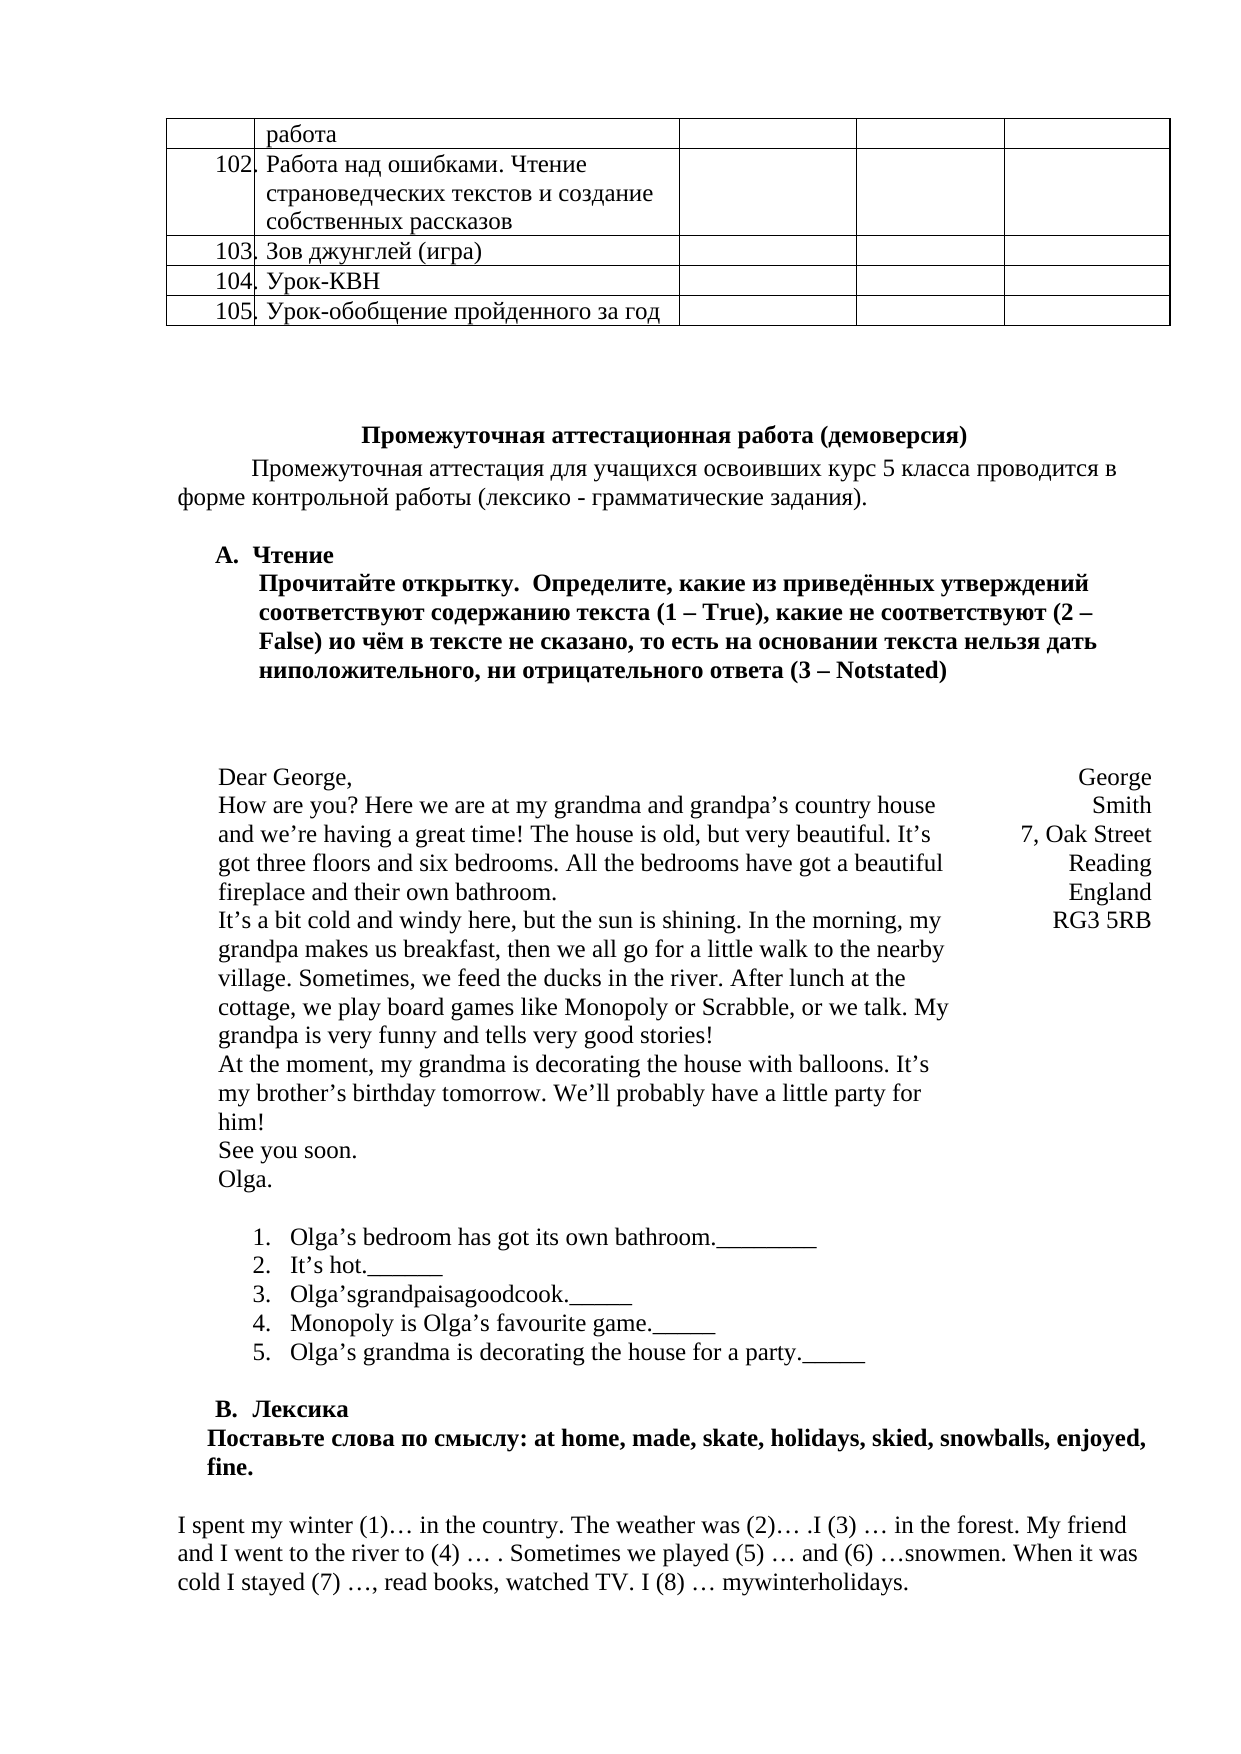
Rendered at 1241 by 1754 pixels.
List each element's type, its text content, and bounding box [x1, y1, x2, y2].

text Промежуточная аттестация для учащихся освоивших курс 5 класса проводится в форме контрольной работы (лексико - грамматические задания). [177, 453, 1152, 511]
table_cell [680, 236, 856, 265]
table_cell [167, 236, 254, 265]
list Olga’s bedroom has got its own bathroom.________ [252, 1222, 1152, 1251]
table_cell Урок-обобщение пройденного за год [255, 296, 679, 324]
table_cell [680, 119, 856, 148]
list Monopoly is Olga’s favourite game._____ [252, 1308, 1152, 1337]
list Чтение [215, 540, 1152, 568]
table_cell [1005, 149, 1169, 235]
table_cell [680, 296, 856, 324]
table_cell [255, 119, 679, 148]
list Прочитайте открытку. Определите, какие из приведённых утверждений соответствуют содержанию текста (1 – True), какие не соответствуют (2 – False) ио чём в тексте не сказано, то есть на основании текста нельзя дать ниположительного, ни отрицательного ответа (3 – Notstated) [258, 568, 1152, 683]
table_cell [857, 236, 1004, 265]
table_cell [167, 266, 254, 295]
table_cell [1005, 236, 1169, 265]
table_cell [680, 266, 856, 295]
table_cell [857, 119, 1004, 148]
table_cell Работа над ошибками. Чтение страноведческих текстов и создание собственных рассказов [255, 149, 679, 235]
list Olga’sgrandpaisagoodcook._____ [252, 1279, 1152, 1308]
table_cell Урок-КВН [255, 266, 679, 295]
table_cell [680, 149, 856, 235]
table_cell [857, 266, 1004, 295]
table_header George Smith 7, Oak Street Reading England RG3 5RB [964, 762, 1163, 1222]
text Промежуточная аттестационная работа (демоверсия) [177, 420, 1152, 449]
table_cell [167, 296, 254, 324]
text Поставьте слова по смыслу: at home, made, skate, holidays, skied, snowballs, enjoyed, fine. [207, 1423, 1152, 1481]
list Olga’s grandma is decorating the house for a party._____ [252, 1337, 1152, 1366]
table_header Dear George, How are you? Here we are at my grandma and grandpa’s country house and we’re having a great time! The house is old, but very beautiful. It’s got three floors and six bedrooms. All the bedrooms have got a beautiful fireplace and their own bathroom. It’s a bit cold and windy here, but the sun is shining. In the morning, my grandpa makes us breakfast, then we all go for a little walk to the nearby village. Sometimes, we feed the ducks in the river. After lunch at the cottage, we play board games like Monopoly or Scrabble, or we talk. My grandpa is very funny and tells very good stories! At the moment, my grandma is decorating the house with balloons. It’s my brother’s birthday tomorrow. We’ll probably have a little party for him! See you soon. Olga. [207, 762, 963, 1222]
table_cell [167, 149, 254, 235]
table_cell [1005, 119, 1169, 148]
table_cell [857, 149, 1004, 235]
table_cell Зов джунглей (игра) [255, 236, 679, 265]
list Лексика [215, 1394, 1152, 1423]
text I spent my winter (1)… in the country. The weather was (2)… .I (3) … in the forest. My friend and I went to the river to (4) … . Sometimes we played (5) … and (6) …snowmen. When it was cold I stayed (7) …, read books, watched TV. I (8) … mywinterholidays. [177, 1510, 1152, 1596]
table_cell [857, 296, 1004, 324]
list It’s hot.______ [252, 1251, 1152, 1279]
table_cell [1005, 296, 1169, 324]
table_cell [1005, 266, 1169, 295]
table_cell [167, 119, 254, 148]
